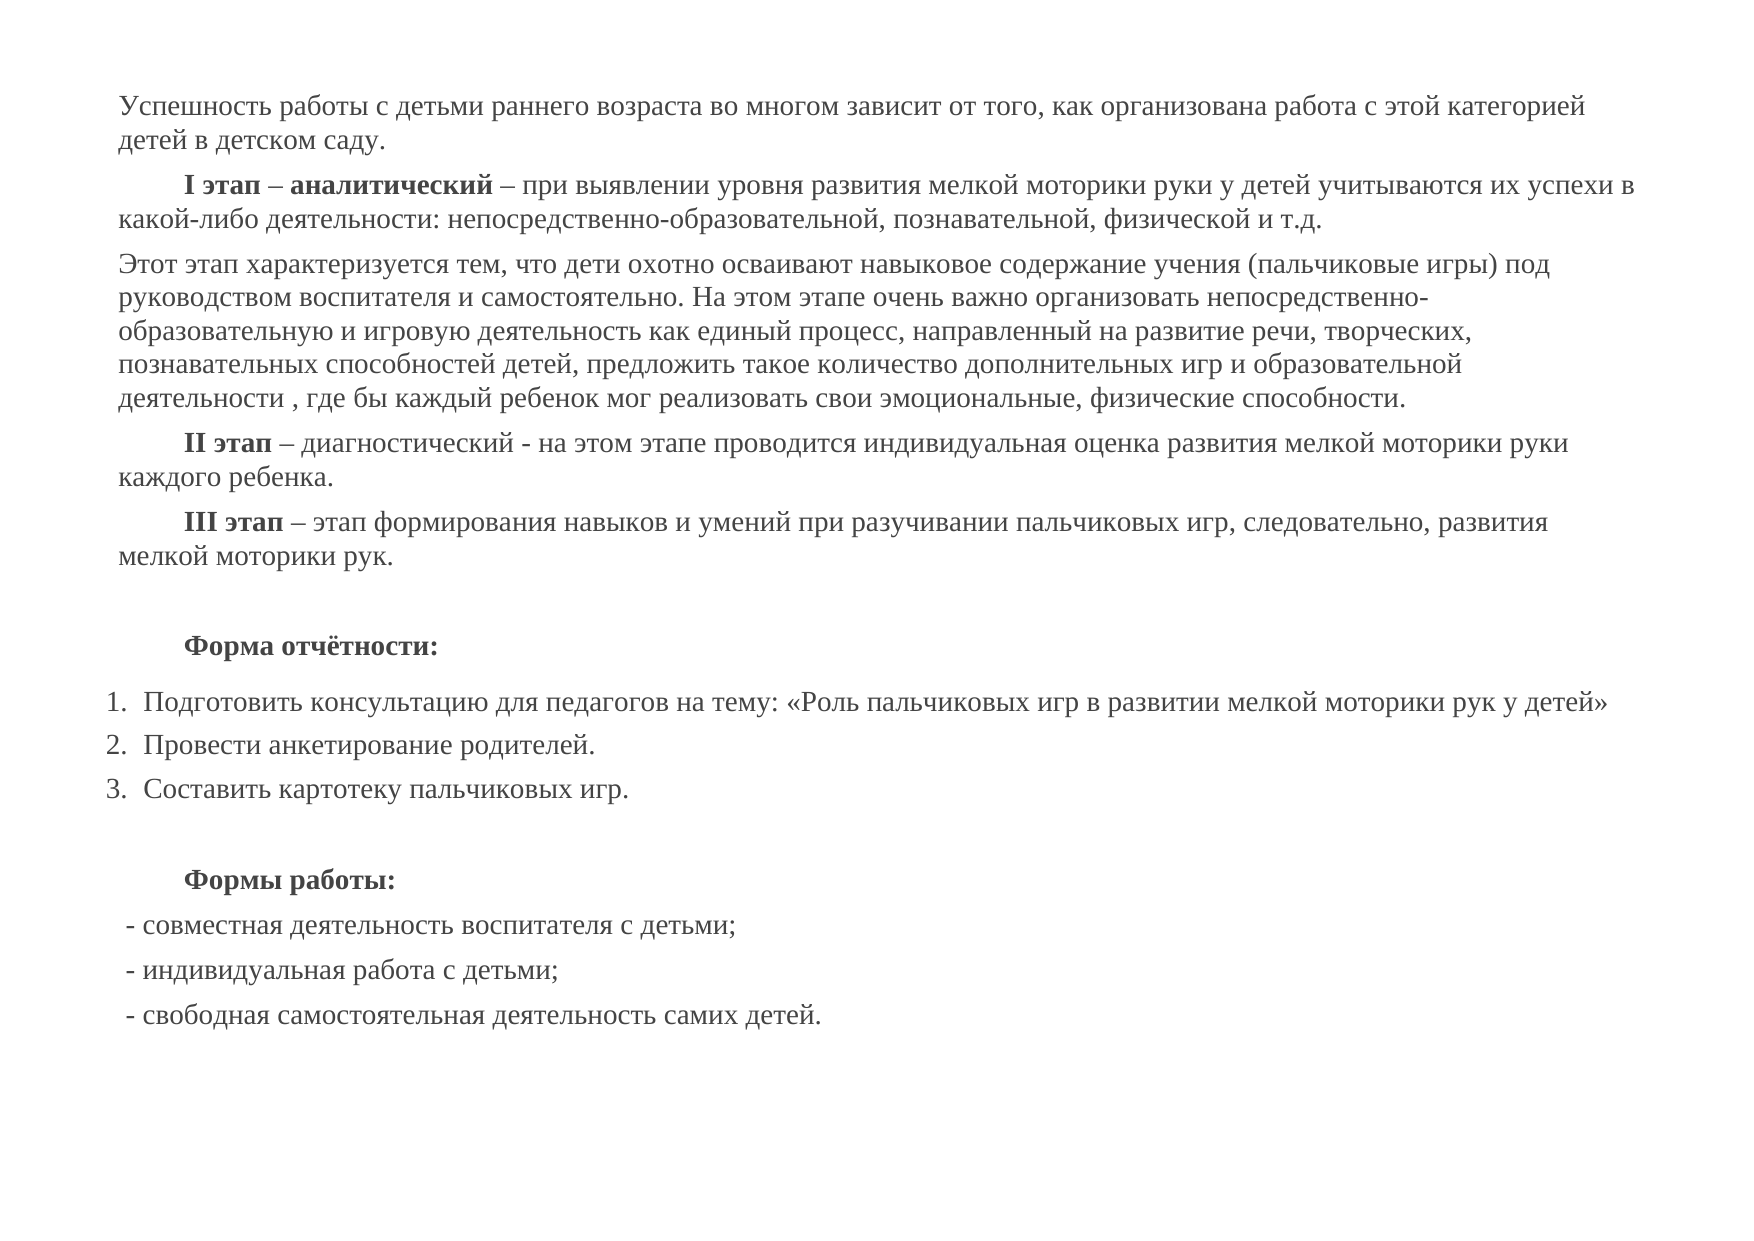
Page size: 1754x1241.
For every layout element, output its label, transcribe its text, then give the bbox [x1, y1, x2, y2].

list Провести анкетирование родителей. [106, 717, 1636, 761]
text III этап – этап формирования навыков и умений при разучивании пальчиковых игр, следовательно, развития мелкой моторики рук. [118, 504, 1636, 571]
text II этап – диагностический - на этом этапе проводится индивидуальная оценка развития мелкой моторики руки каждого ребенка. [118, 425, 1636, 492]
text - свободная самостоятельная деятельность самих детей. [118, 997, 1636, 1031]
text Формы работы: [118, 862, 1636, 895]
list Составить картотеку пальчиковых игр. [106, 761, 1636, 805]
text - совместная деятельность воспитателя с детьми; [118, 907, 1636, 941]
text Этот этап характеризуется тем, что дети охотно осваивают навыковое содержание учения (пальчиковые игры) под руководством воспитателя и самостоятельно. На этом этапе очень важно организовать непосредственно-образовательную и игровую деятельность как единый процесс, направленный на развитие речи, творческих, познавательных способностей детей, предложить такое количество дополнительных игр и образовательной деятельности , где бы каждый ребенок мог реализовать свои эмоциональные, физические способности. [118, 246, 1636, 414]
text I этап – аналитический – при выявлении уровня развития мелкой моторики руки у детей учитываются их успехи в какой-либо деятельности: непосредственно-образовательной, познавательной, физической и т.д. [118, 167, 1636, 234]
text Успешность работы с детьми раннего возраста во многом зависит от того, как организована работа с этой категорией детей в детском саду. [118, 88, 1636, 156]
list Подготовить консультацию для педагогов на тему: «Роль пальчиковых игр в развитии мелкой моторики рук у детей» [106, 673, 1636, 717]
text Форма отчётности: [118, 628, 1636, 662]
text - индивидуальная работа с детьми; [118, 952, 1636, 986]
